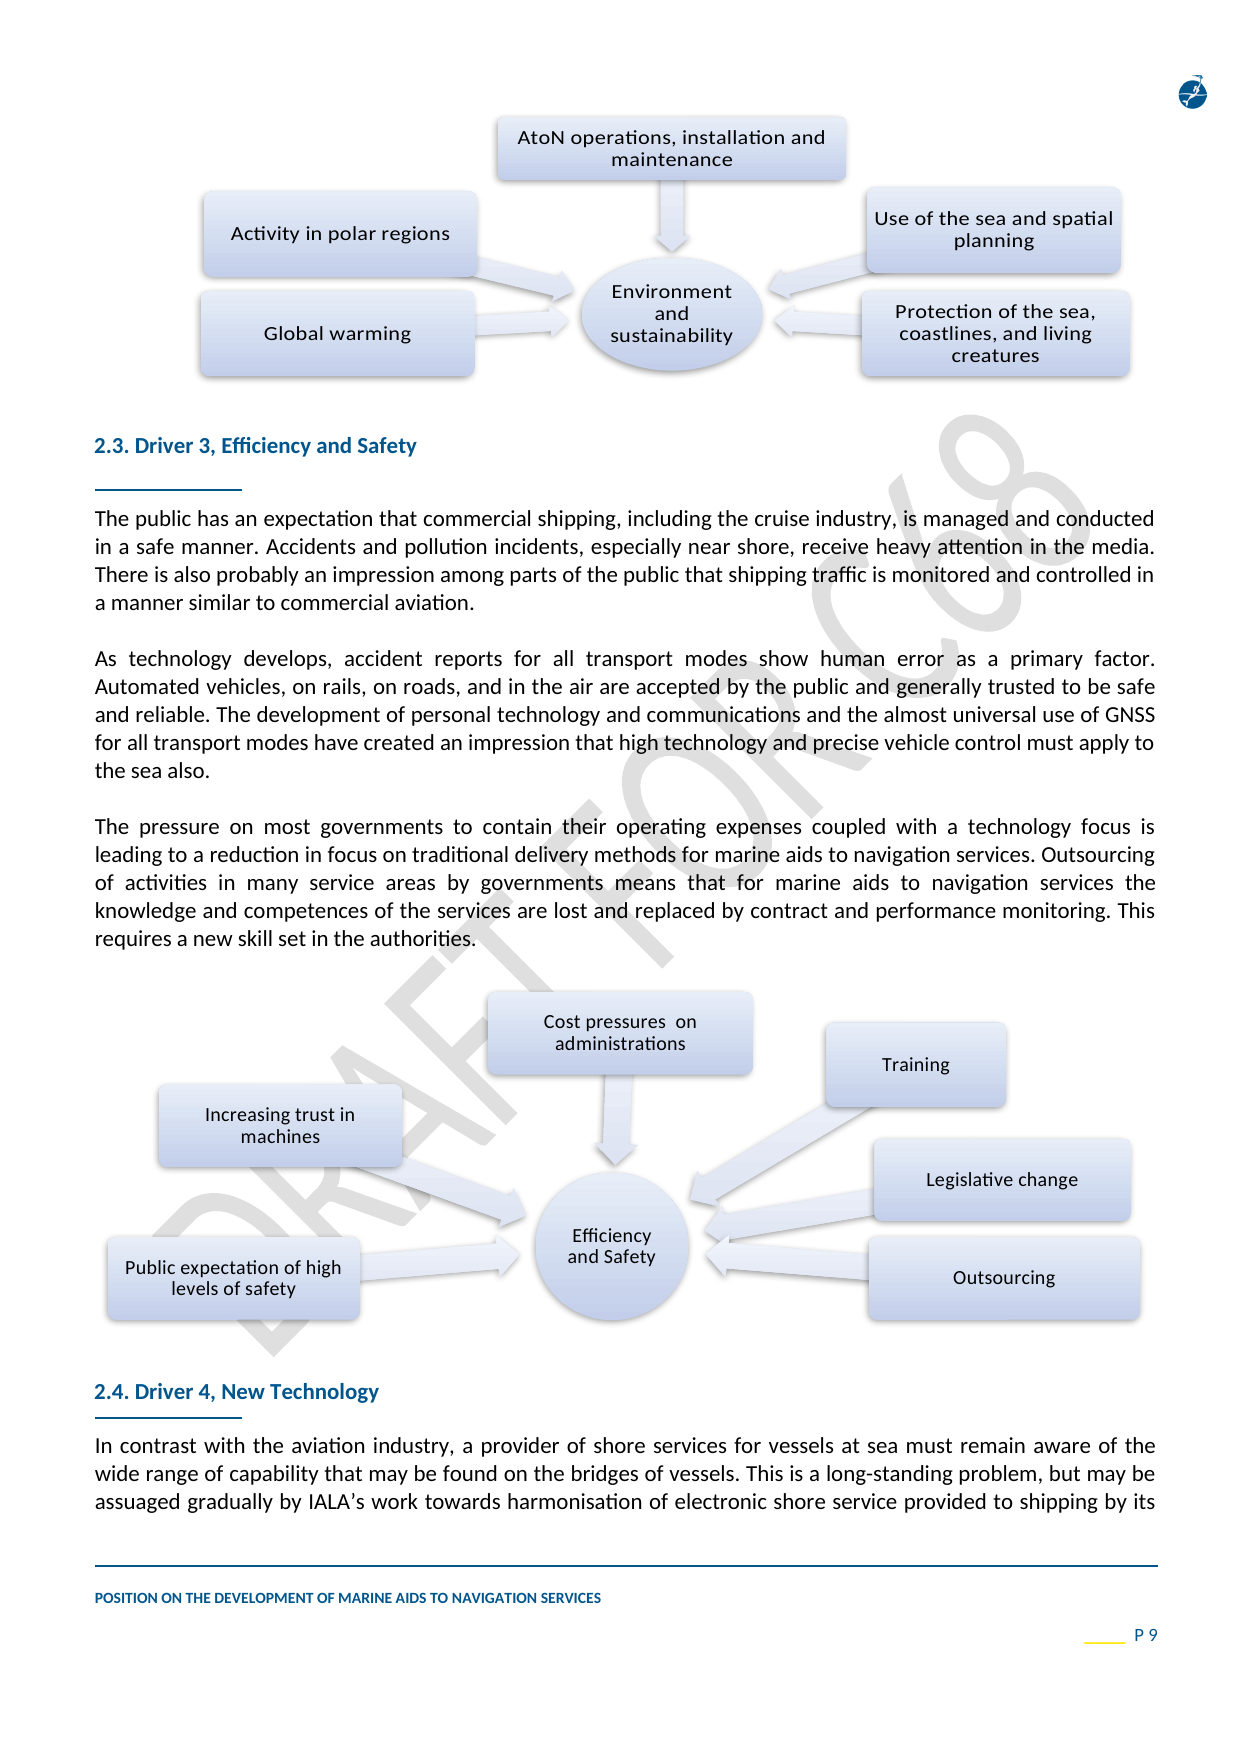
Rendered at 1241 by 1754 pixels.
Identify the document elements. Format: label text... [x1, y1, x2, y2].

subtitle Driver 3, Efficiency and Safety [94, 431, 1157, 459]
text As technology develops, accident reports for all transport modes show human error as a primary factor. Automated vehicles, on rails, on roads, and in the air are accepted by the public and generally trusted to be safe and reliable. The development of personal technology and communications and the almost universal use of GNSS for all transport modes have created an impression that high technology and precise vehicle control must apply to the sea also. [94, 644, 1157, 784]
text The public has an expectation that commercial shipping, including the cruise industry, is managed and conducted in a safe manner. Accidents and pollution incidents, especially near shore, receive heavy attention in the media. There is also probably an impression among parts of the public that shipping traffic is monitored and controlled in a manner similar to commercial aviation. [94, 504, 1157, 616]
subtitle Driver 4, New Technology [94, 1377, 1157, 1405]
text The pressure on most governments to contain their operating expenses coupled with a technology focus is leading to a reduction in focus on traditional delivery methods for marine aids to navigation services. Outsourcing of activities in many service areas by governments means that for marine aids to navigation services the knowledge and competences of the services are lost and replaced by contract and performance monitoring. This requires a new skill set in the authorities. [94, 812, 1157, 952]
picture [1147, 25, 1241, 144]
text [94, 1431, 1157, 1515]
